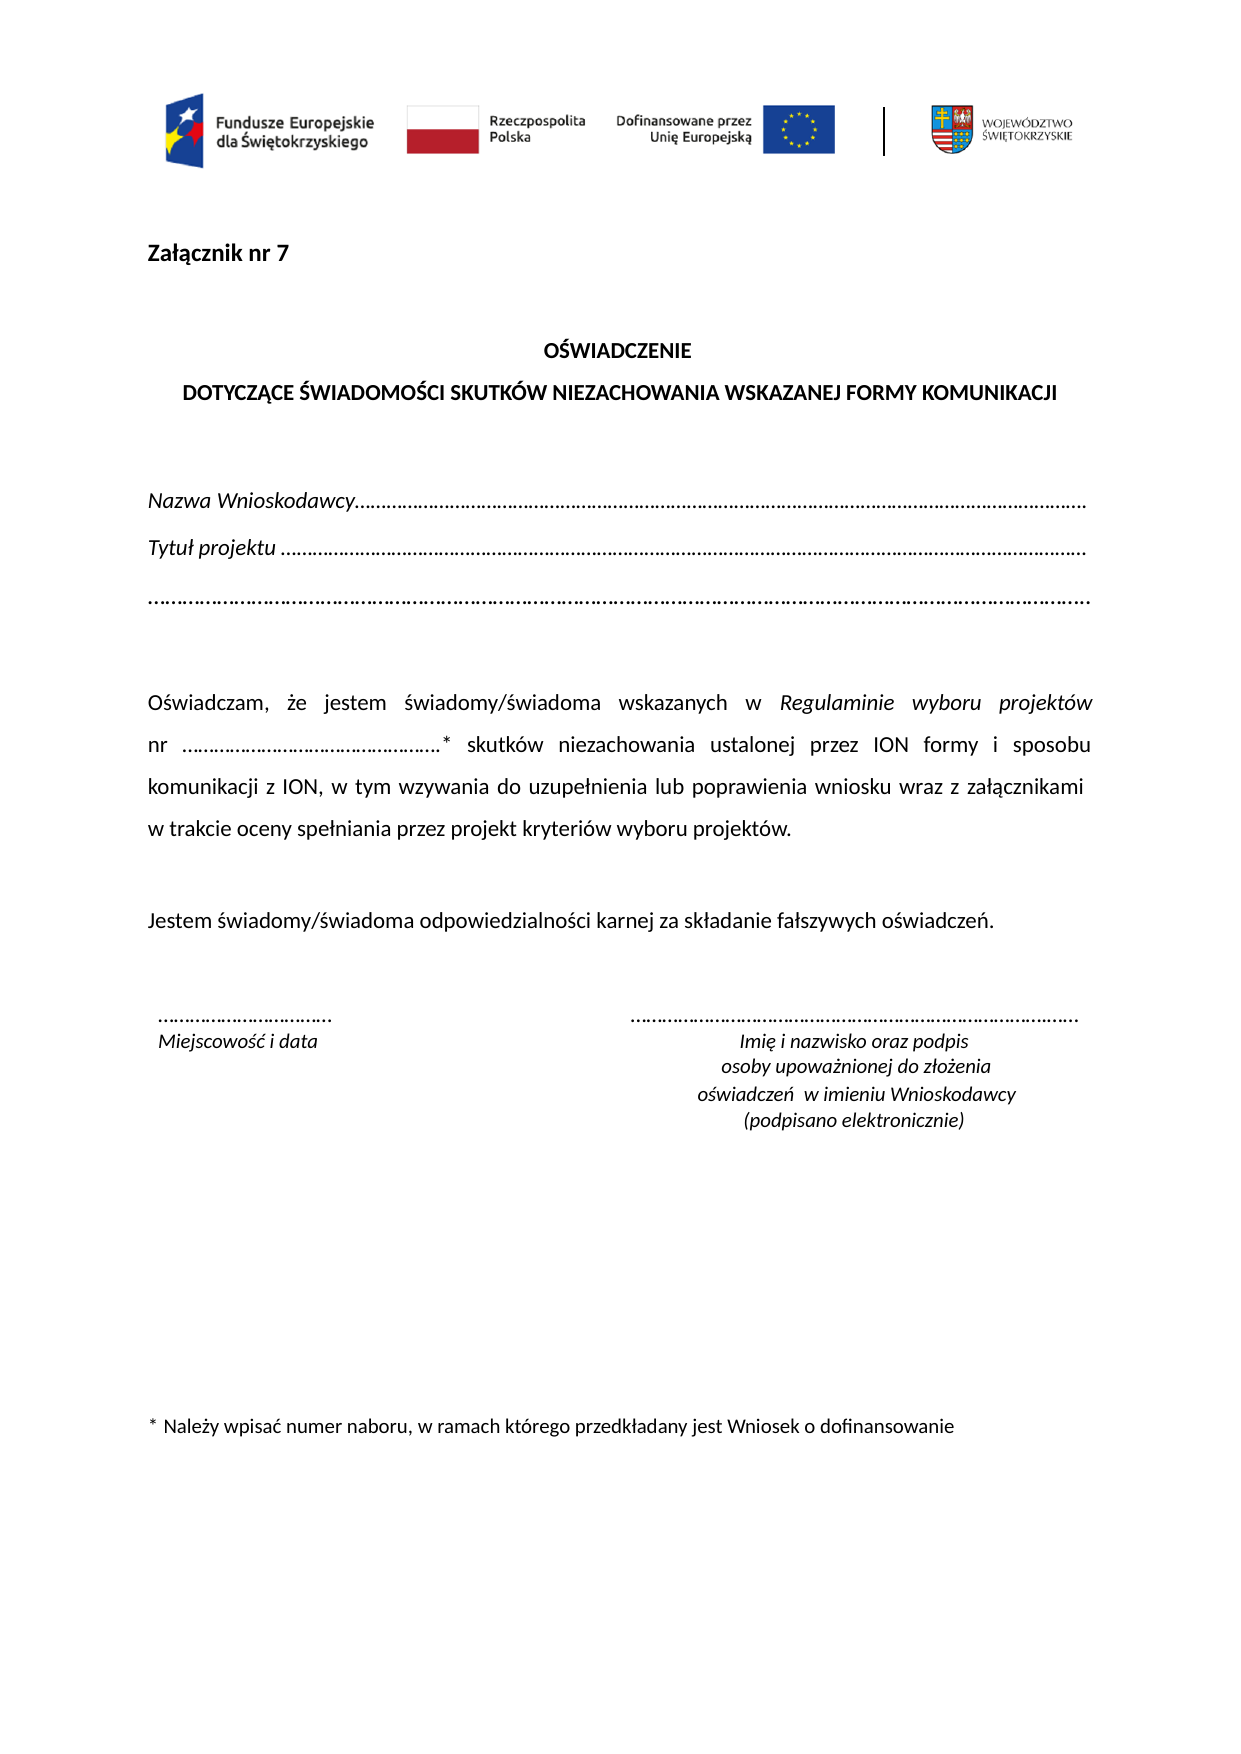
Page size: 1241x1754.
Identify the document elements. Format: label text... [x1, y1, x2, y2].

text Jestem świadomy/świadoma odpowiedzialności karnej za składanie fałszywych oświadczeń. [148, 906, 1093, 934]
text Załącznik nr 7 [148, 237, 1093, 268]
table_cell Miejscowość i data [147, 1028, 619, 1132]
table_cell Imię i nazwisko oraz podpis osoby upoważnionej do złożenia oświadczeń w imieniu Wnioskodawcy (podpisano elektronicznie) [619, 1028, 1091, 1132]
text ……………………………………………………………………………………………………………………………………………….. [148, 580, 1093, 611]
table_header …………………………………………………………………….…… [619, 1000, 1091, 1028]
text Nazwa Wnioskodawcy…………………………………………………………………………………………………………………………. [148, 487, 1093, 514]
text Oświadczam, że jestem świadomy/świadoma wskazanych w Regulaminie wyboru projektów nr ………………………………………….* skutków niezachowania ustalonej przez ION formy i sposobu komunikacji z ION, w tym wzywania do uzupełnienia lub poprawienia wniosku wraz z załącznikami w trakcie oceny spełniania przez projekt kryteriów wyboru projektów. [148, 688, 1093, 842]
table_header …………………………… [147, 1000, 619, 1028]
picture [147, 73, 1093, 191]
text OŚWIADCZENIE DOTYCZĄCE ŚWIADOMOŚCI SKUTKÓW NIEZACHOWANIA WSKAZANEJ FORMY KOMUNIKACJI [148, 336, 1093, 406]
text * Należy wpisać numer naboru, w ramach którego przedkładany jest Wniosek o dofinansowanie [148, 1413, 1093, 1439]
text Tytuł projektu ……………………………………………………………………………………………………………………………………… [148, 533, 1093, 561]
